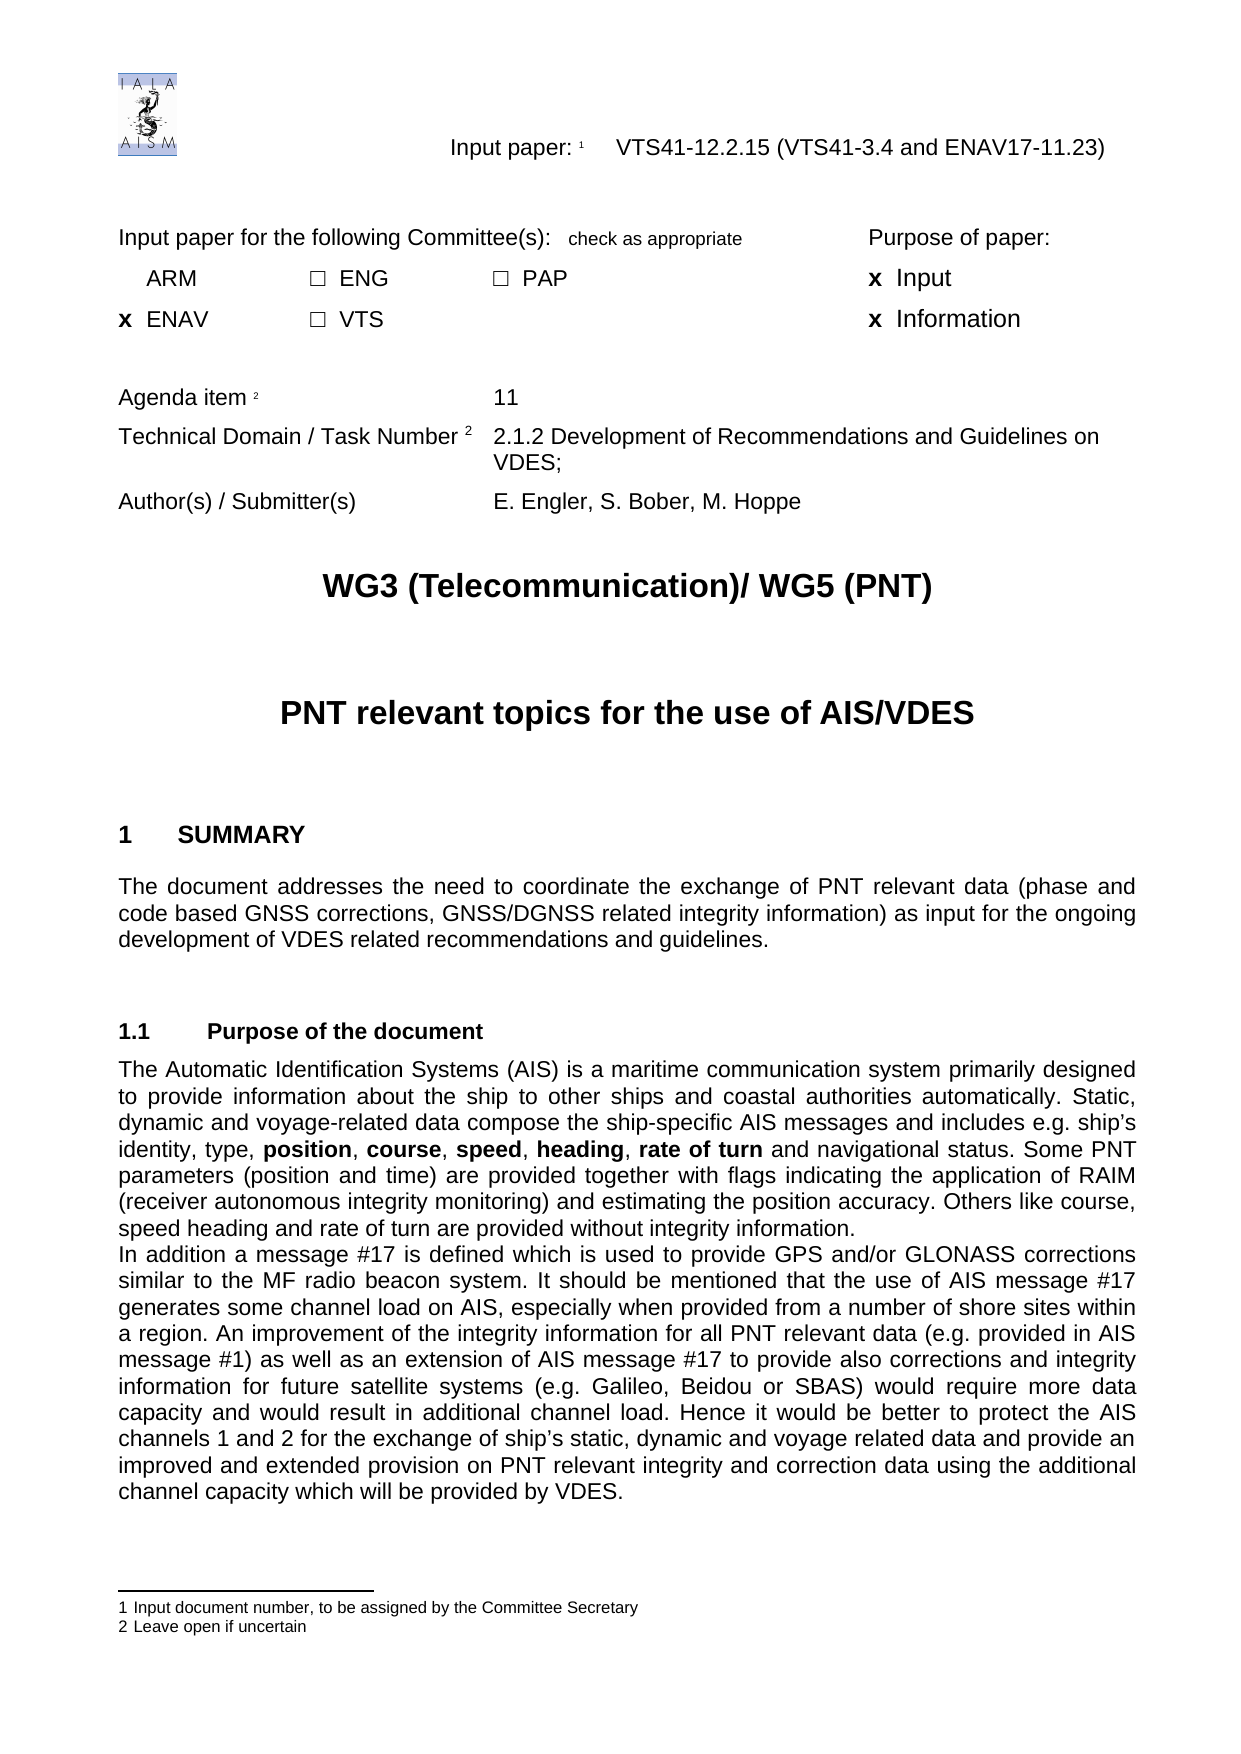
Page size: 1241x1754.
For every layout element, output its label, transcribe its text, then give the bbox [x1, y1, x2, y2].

picture [118, 73, 177, 156]
title WG3 (Telecommunication)/ WG5 (PNT) [118, 566, 1137, 604]
text Technical Domain / Task Number 2 2.1.2 Development of Recommendations and Guidelines on VDES; [118, 423, 1137, 476]
text Input paper: VTS41-12.2.15 (VTS41-3.4 and ENAV17-11.23) [118, 74, 1137, 160]
text Agenda item 11 [118, 384, 1137, 410]
title PNT relevant topics for the use of AIS/VDES [118, 693, 1137, 731]
text ARM □ ENG □ PAP x Input [118, 263, 1137, 291]
text The document addresses the need to coordinate the exchange of PNT relevant data (phase and code based GNSS corrections, GNSS/DGNSS related integrity information) as input for the ongoing development of VDES related recommendations and guidelines. [118, 873, 1137, 952]
text In addition a message #17 is defined which is used to provide GPS and/or GLONASS corrections similar to the MF radio beacon system. It should be mentioned that the use of AIS message #17 generates some channel load on AIS, especially when provided from a number of shore sites within a region. An improvement of the integrity information for all PNT relevant data (e.g. provided in AIS message #1) as well as an extension of AIS message #17 to provide also corrections and integrity information for future satellite systems (e.g. Galileo, Beidou or SBAS) would require more data capacity and would result in additional channel load. Hence it would be better to protect the AIS channels 1 and 2 for the exchange of ship’s static, dynamic and voyage related data and provide an improved and extended provision on PNT relevant integrity and correction data using the additional channel capacity which will be provided by VDES. [118, 1241, 1137, 1504]
subtitle Summary [118, 819, 1137, 848]
text x ENAV □ VTS x Information [118, 304, 1137, 333]
text Author(s) / Submitter(s) E. Engler, S. Bober, M. Hoppe [118, 488, 1137, 514]
text Input paper for the following Committee(s): check as appropriate Purpose of paper: [118, 224, 1137, 250]
text The Automatic Identification Systems (AIS) is a maritime communication system primarily designed to provide information about the ship to other ships and coastal authorities automatically. Static, dynamic and voyage-related data compose the ship-specific AIS messages and includes e.g. ship’s identity, type, position, course, speed, heading, rate of turn and navigational status. Some PNT parameters (position and time) are provided together with flags indicating the application of RAIM (receiver autonomous integrity monitoring) and estimating the position accuracy. Others like course, speed heading and rate of turn are provided without integrity information. [118, 1056, 1137, 1241]
subtitle Purpose of the document [118, 1018, 1137, 1044]
